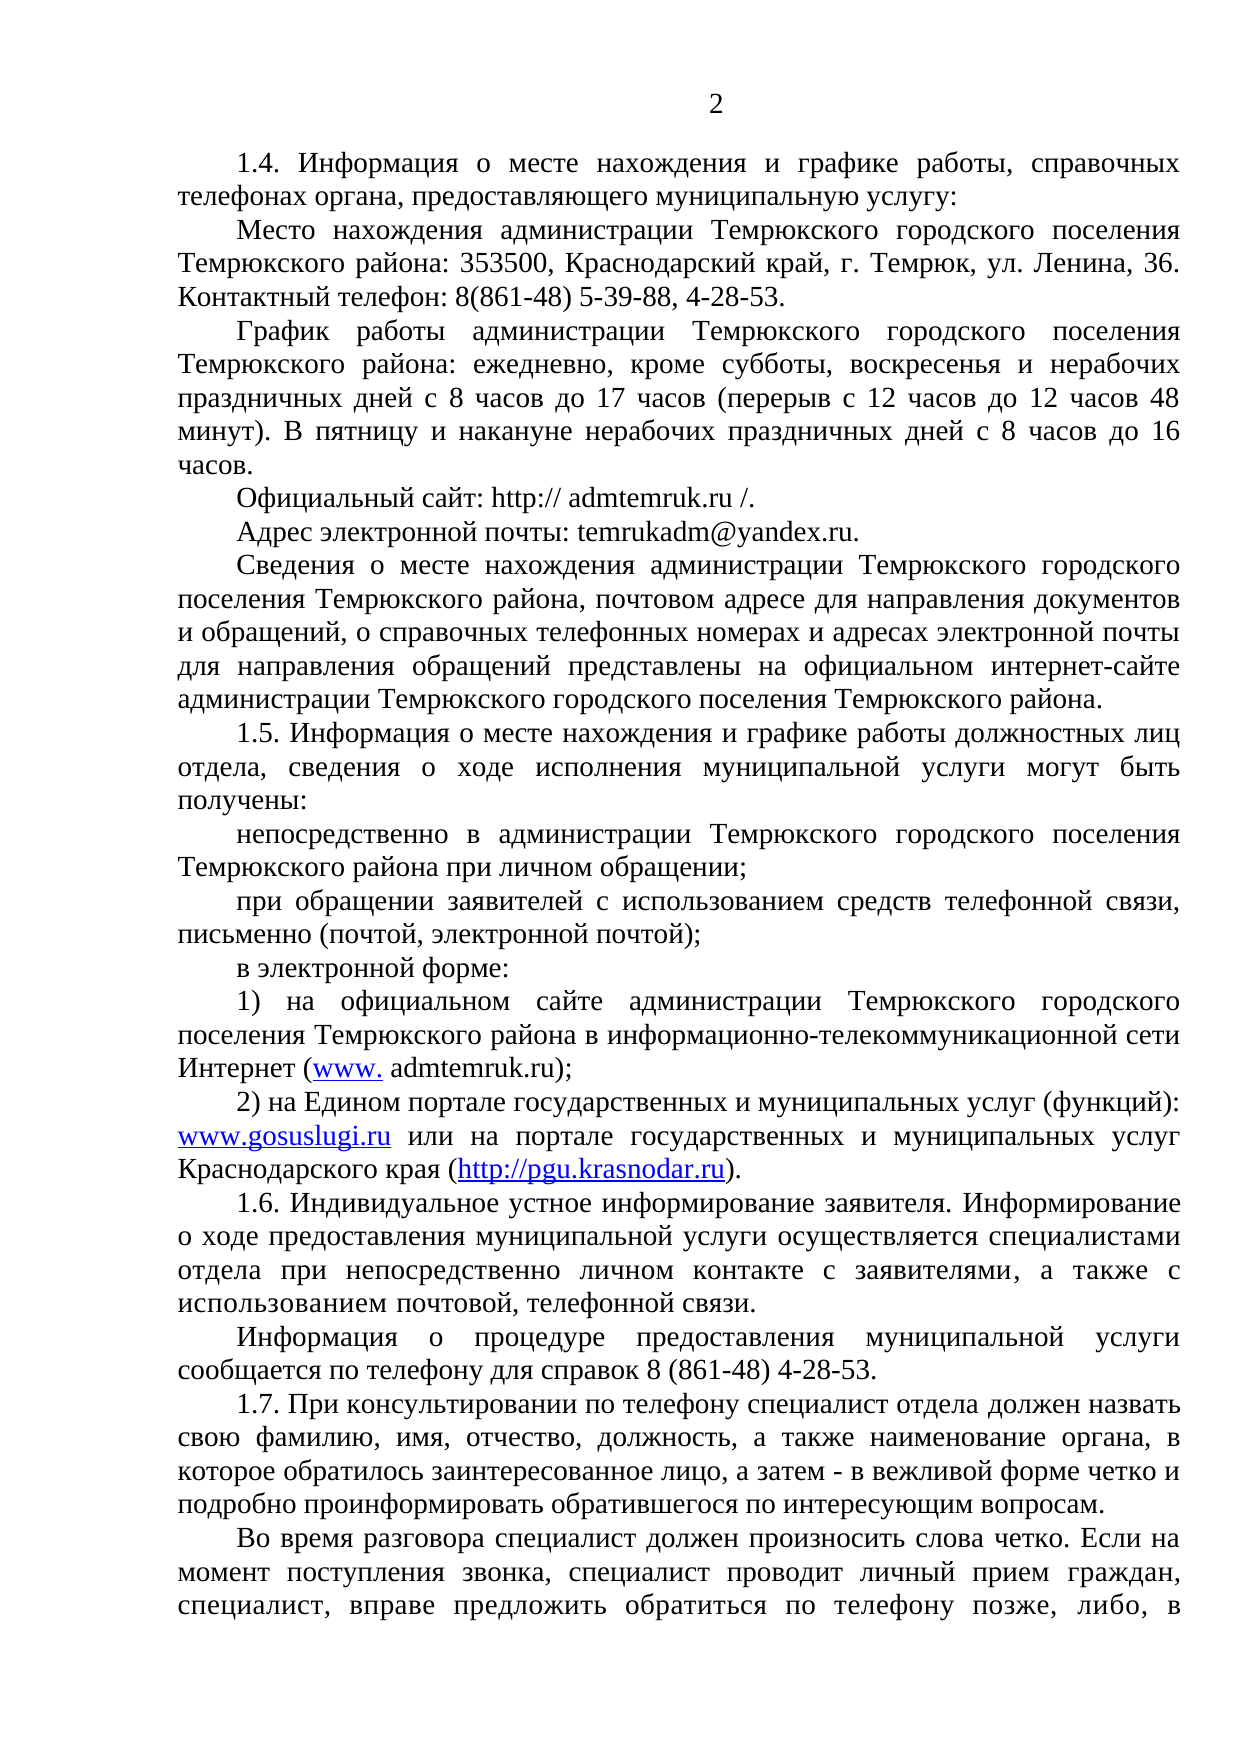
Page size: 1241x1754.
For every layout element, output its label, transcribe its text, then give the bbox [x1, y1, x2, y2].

text 1.4. Информация о месте нахождения и графике работы, справочных телефонах органа, предоставляющего муниципальную услугу: [177, 145, 1181, 212]
text Официальный сайт: http:// admtemruk.ru /. [177, 480, 1181, 514]
text 2) на Едином портале государственных и муниципальных услуг (функций): www.gosuslugi.ru или на портале государственных и муниципальных услуг Краснодарского края (http://pgu.krasnodar.ru). [177, 1084, 1181, 1185]
text Информация о процедуре предоставления муниципальной услуги сообщается по телефону для справок 8 (861-48) 4-28-53. [177, 1319, 1181, 1386]
text непосредственно в администрации Темрюкского городского поселения Темрюкского района при личном обращении; [177, 816, 1181, 883]
text 1.5. Информация о месте нахождения и графике работы должностных лиц отдела, сведения о ходе исполнения муниципальной услуги могут быть получены: [177, 715, 1181, 816]
text 1.7. При консультировании по телефону специалист отдела должен назвать свою фамилию, имя, отчество, должность, а также наименование органа, в которое обратилось заинтересованное лицо, а затем - в вежливой форме четко и подробно проинформировать обратившегося по интересующим вопросам. [177, 1386, 1181, 1520]
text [177, 1520, 1181, 1621]
text Адрес электронной почты: temrukadm@yandex.ru. [177, 514, 1181, 547]
text 1.6. Индивидуальное устное информирование заявителя. Информирование о ходе предоставления муниципальной услуги осуществляется специалистами отдела при непосредственно личном контакте с заявителями, а также с использованием почтовой, телефонной связи. [177, 1185, 1181, 1319]
text 1) на официальном сайте администрации Темрюкского городского поселения Темрюкского района в информационно-телекоммуникационной сети Интернет (www. admtemruk.ru); [177, 983, 1181, 1084]
text в электронной форме: [177, 950, 1181, 983]
text Место нахождения администрации Темрюкского городского поселения Темрюкского района: 353500, Краснодарский край, г. Темрюк, ул. Ленина, 36. Контактный телефон: 8(861-48) 5-39-88, 4-28-53. [177, 212, 1181, 313]
text График работы администрации Темрюкского городского поселения Темрюкского района: ежедневно, кроме субботы, воскресенья и нерабочих праздничных дней с 8 часов до 17 часов (перерыв с 12 часов до 12 часов 48 минут). В пятницу и накануне нерабочих праздничных дней с 8 часов до 16 часов. [177, 313, 1181, 480]
text при обращении заявителей с использованием средств телефонной связи, письменно (почтой, электронной почтой); [177, 883, 1181, 950]
text Сведения о месте нахождения администрации Темрюкского городского поселения Темрюкского района, почтовом адресе для направления документов и обращений, о справочных телефонных номерах и адресах электронной почты для направления обращений представлены на официальном интернет-сайте администрации Темрюкского городского поселения Темрюкского района. [177, 547, 1181, 715]
